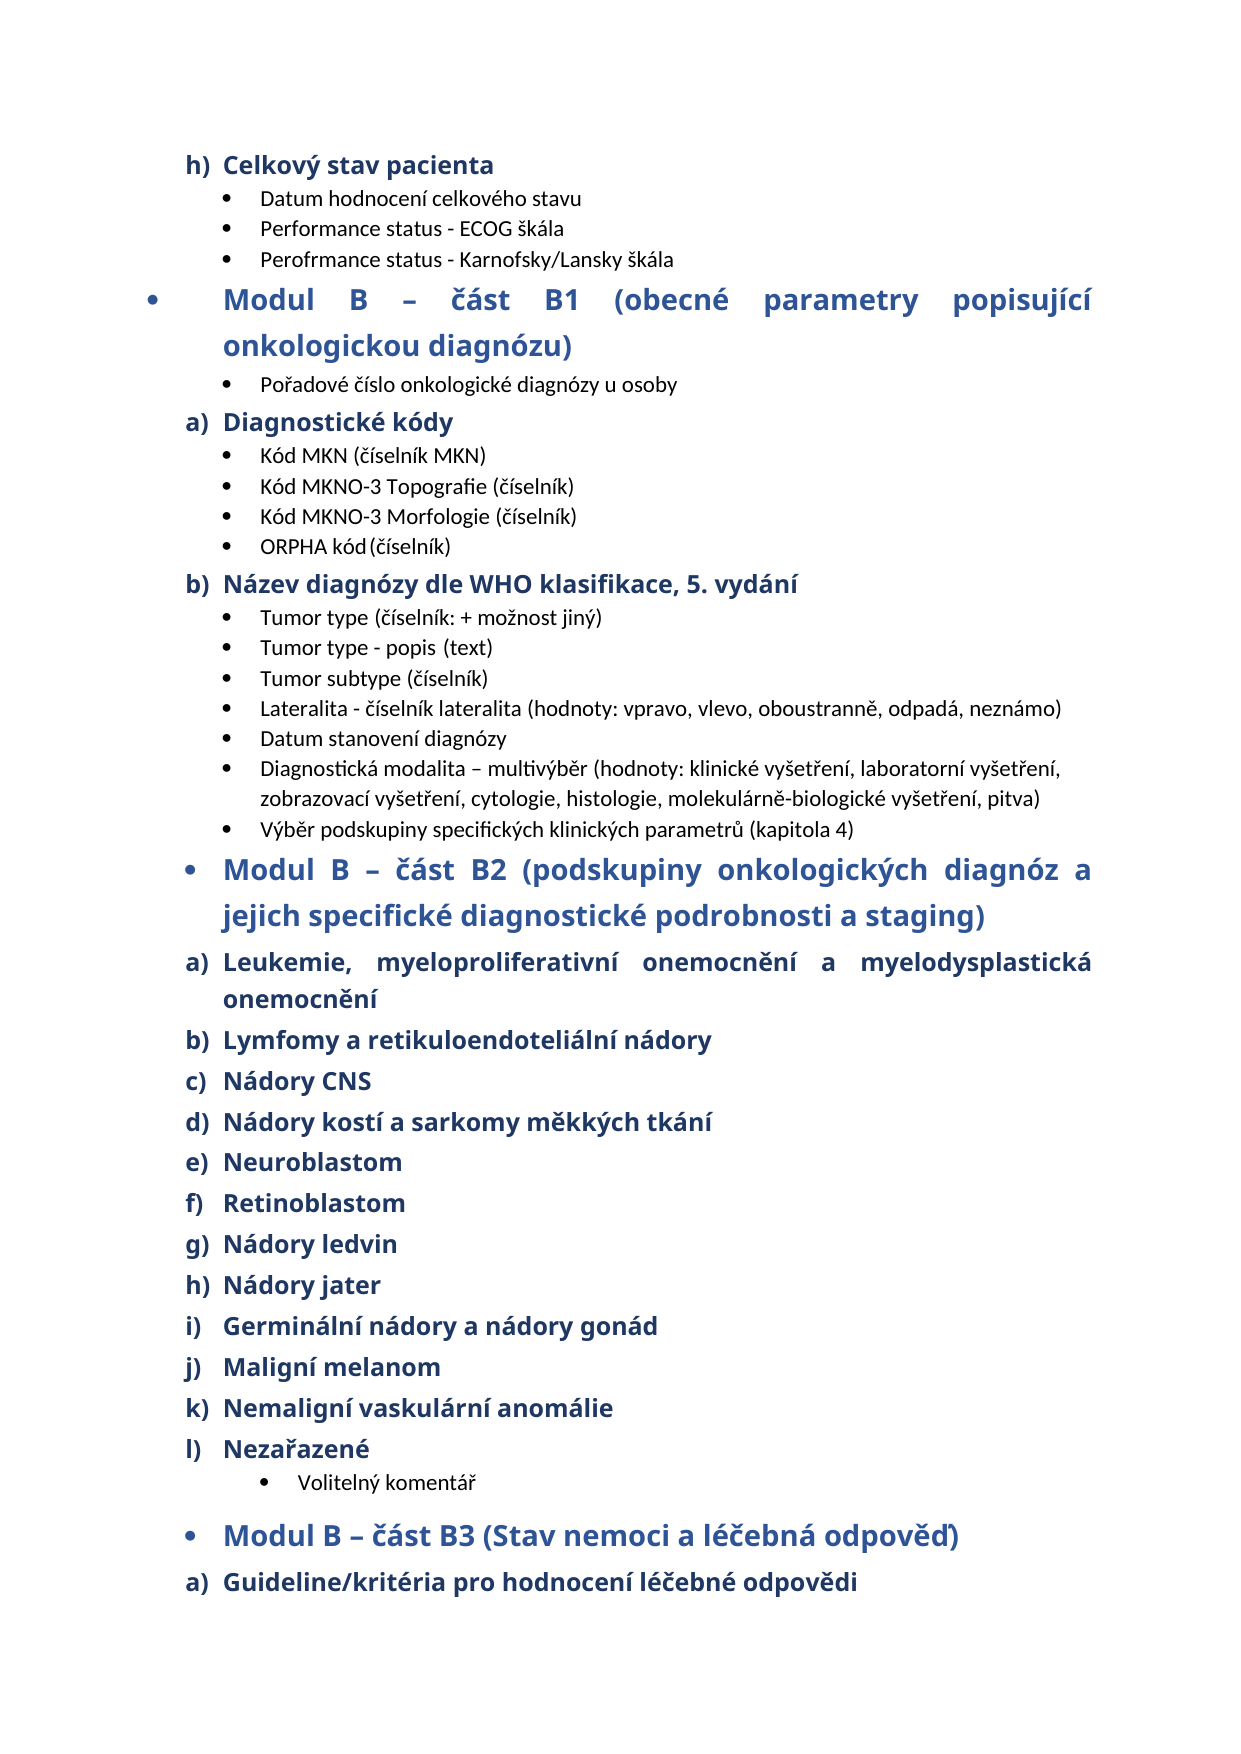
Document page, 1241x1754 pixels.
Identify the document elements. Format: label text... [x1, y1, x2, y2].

subtitle Nádory ledvin [185, 1227, 1093, 1261]
subtitle Diagnostické kódy [185, 405, 1093, 439]
subtitle Modul B – část B2 (podskupiny onkologických diagnóz a jejich specifické diagnostické podrobnosti a staging) [185, 849, 1093, 934]
list Lateralita - číselník lateralita (hodnoty: vpravo, vlevo, oboustranně, odpadá, neznámo) [223, 694, 1093, 722]
subtitle Nezařazené [185, 1432, 1093, 1466]
list ORPHA kód (číselník) [223, 532, 1093, 560]
subtitle Maligní melanom [185, 1350, 1093, 1384]
list Kód MKNO-3 Topografie (číselník) [223, 472, 1093, 500]
list Datum stanovení diagnózy [223, 724, 1093, 752]
subtitle Modul B – část B3 (Stav nemoci a léčebná odpověď) [185, 1515, 1093, 1555]
list Pořadové číslo onkologické diagnózy u osoby [223, 370, 1093, 398]
list Kód MKNO-3 Morfologie (číselník) [223, 502, 1093, 530]
subtitle Retinoblastom [185, 1186, 1093, 1220]
list Perofrmance status - Karnofsky/Lansky škála [223, 245, 1093, 273]
subtitle Název diagnózy dle WHO klasifikace, 5. vydání [185, 567, 1093, 601]
subtitle Nádory jater [185, 1268, 1093, 1302]
subtitle Celkový stav pacienta [185, 148, 1093, 182]
subtitle Germinální nádory a nádory gonád [185, 1309, 1093, 1343]
list Výběr podskupiny specifických klinických parametrů (kapitola 4) [223, 815, 1093, 843]
list Datum hodnocení celkového stavu [223, 184, 1093, 212]
subtitle Nádory kostí a sarkomy měkkých tkání [185, 1104, 1093, 1138]
subtitle Nádory CNS [185, 1063, 1093, 1097]
list Kód MKN (číselník MKN) [223, 442, 1093, 469]
list Tumor type (číselník: + možnost jiný) [223, 603, 1093, 631]
subtitle Nemaligní vaskulární anomálie [185, 1391, 1093, 1425]
subtitle Lymfomy a retikuloendoteliální nádory [185, 1022, 1093, 1056]
subtitle Neuroblastom [185, 1145, 1093, 1179]
list Diagnostická modalita – multivýběr (hodnoty: klinické vyšetření, laboratorní vyšetření, zobrazovací vyšetření, cytologie, histologie, molekulárně-biologické vyšetření, pitva) [223, 754, 1093, 813]
list Performance status - ECOG škála [223, 214, 1093, 243]
subtitle Leukemie, myeloproliferativní onemocnění a myelodysplastická onemocnění [185, 944, 1093, 1015]
list Tumor subtype (číselník) [223, 664, 1093, 692]
list Volitelný komentář [260, 1468, 1093, 1496]
list Tumor type - popis (text) [223, 633, 1093, 662]
subtitle Guideline/kritéria pro hodnocení léčebné odpovědi [185, 1565, 1093, 1599]
subtitle Modul B – část B1 (obecné parametry popisující onkologickou diagnózu) [148, 279, 1093, 364]
